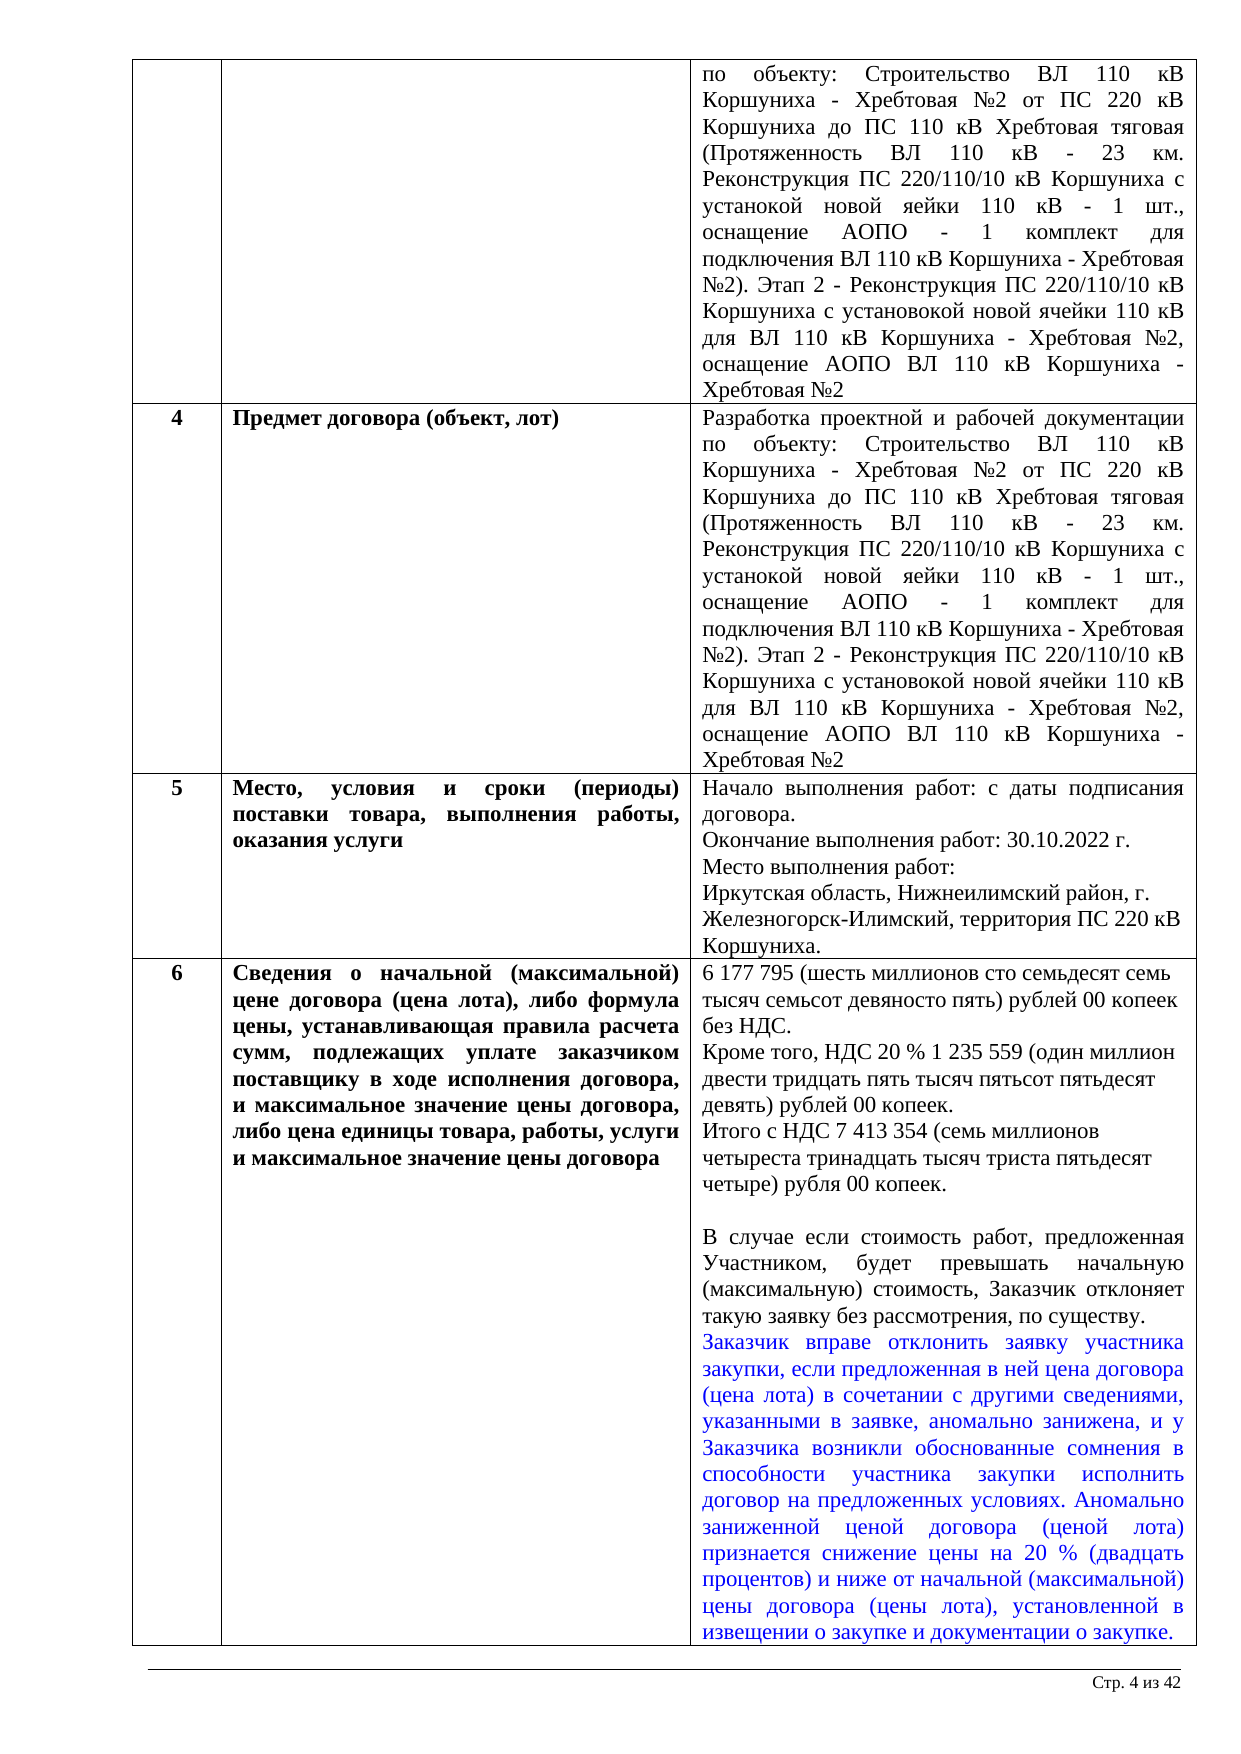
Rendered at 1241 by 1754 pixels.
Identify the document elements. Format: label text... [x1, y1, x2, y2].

table_cell Место, условия и сроки (периоды) поставки товара, выполнения работы, оказания услуги [222, 774, 690, 958]
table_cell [222, 60, 690, 403]
table_cell 6 177 795 (шесть миллионов сто семьдесят семь тысяч семьсот девяносто пять) рублей 00 копеек без НДС. Кроме того, НДС 20 % 1 235 559 (один миллион двести тридцать пять тысяч пятьсот пятьдесят девять) рублей 00 копеек. Итого с НДС 7 413 354 (семь миллионов четыреста тринадцать тысяч триста пятьдесят четыре) рубля 00 копеек. В случае если стоимость работ, предложенная Участником, будет превышать начальную (максимальную) стоимость, Заказчик отклоняет такую заявку без рассмотрения, по существу. Заказчик вправе отклонить заявку участника закупки, если предложенная в ней цена договора (цена лота) в сочетании с другими сведениями, указанными в заявке, аномально занижена, и у Заказчика возникли обоснованные сомнения в способности участника закупки исполнить договор на предложенных условиях. Аномально заниженной ценой договора (ценой лота) признается снижение цены на 20 % (двадцать процентов) и ниже от начальной (максимальной) цены договора (цены лота), установленной в извещении о закупке и документации о закупке. [691, 959, 1196, 1644]
table_cell Сведения о начальной (максимальной) цене договора (цена лота), либо формула цены, устанавливающая правила расчета сумм, подлежащих уплате заказчиком поставщику в ходе исполнения договора, и максимальное значение цены договора, либо цена единицы товара, работы, услуги и максимальное значение цены договора [222, 959, 690, 1644]
table_cell 3 [133, 60, 221, 403]
table_cell 4 [133, 404, 221, 773]
table_cell Предмет договора (объект, лот) [222, 404, 690, 773]
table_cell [691, 60, 1196, 403]
table_cell 5 [133, 774, 221, 958]
table_cell Начало выполнения работ: с даты подписания договора. Окончание выполнения работ: 30.10.2022 г. Место выполнения работ: Иркутская область, Нижнеилимский район, г. Железногорск-Илимский, территория ПС 220 кВ Коршуниха. [691, 774, 1196, 958]
table_cell 6 [133, 959, 221, 1644]
